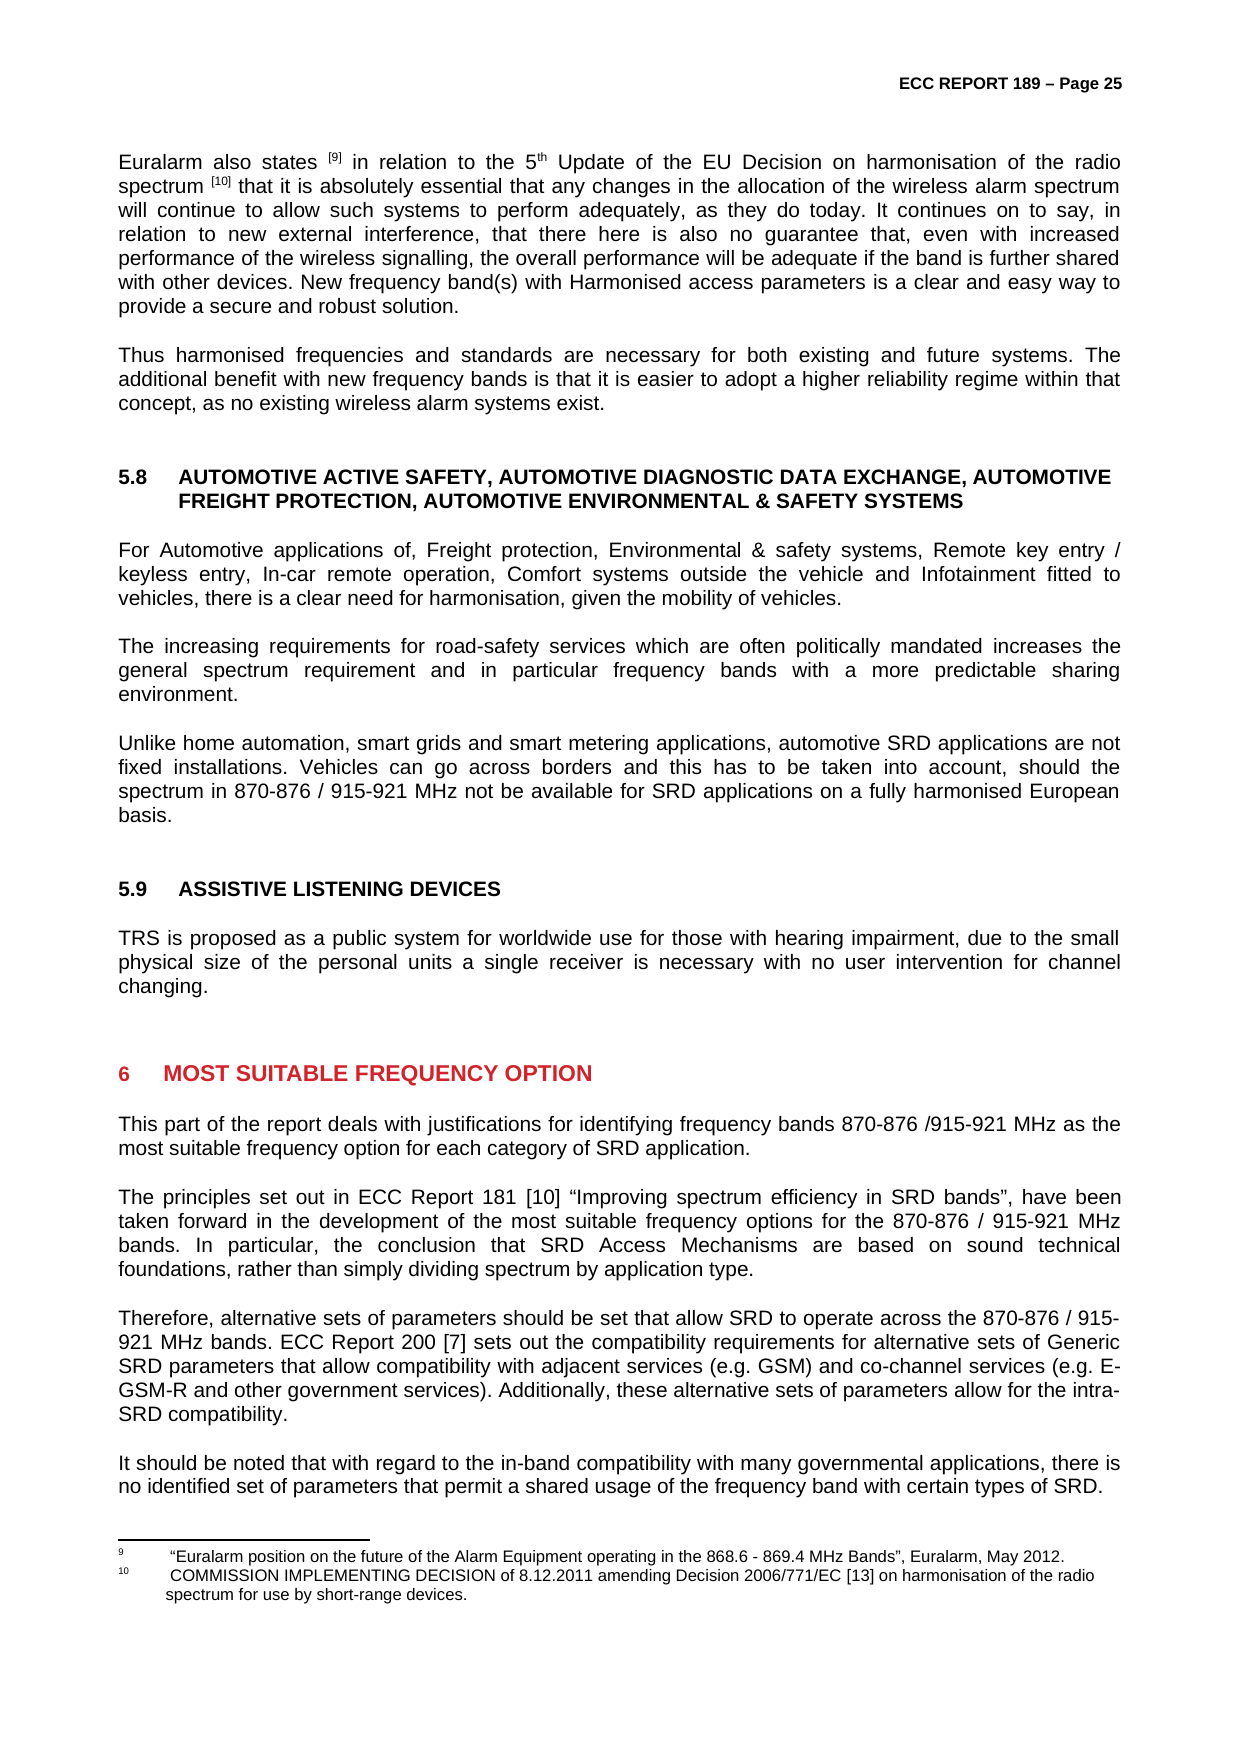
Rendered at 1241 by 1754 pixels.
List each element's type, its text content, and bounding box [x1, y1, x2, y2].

text Thus harmonised frequencies and standards are necessary for both existing and future systems. The additional benefit with new frequency bands is that it is easier to adopt a higher reliability regime within that concept, as no existing wireless alarm systems exist. [118, 343, 1122, 414]
text TRS is proposed as a public system for worldwide use for those with hearing impairment, due to the small physical size of the personal units a single receiver is necessary with no user intervention for channel changing. [118, 926, 1122, 998]
subtitle Assistive Listening Devices [118, 877, 1122, 901]
text Euralarm also states [] in relation to the 5th Update of the EU Decision on harmonisation of the radio spectrum [] that it is absolutely essential that any changes in the allocation of the wireless alarm spectrum will continue to allow such systems to perform adequately, as they do today. It continues on to say, in relation to new external interference, that there here is also no guarantee that, even with increased performance of the wireless signalling, the overall performance will be adequate if the band is further shared with other devices. New frequency band(s) with Harmonised access parameters is a clear and easy way to provide a secure and robust solution. [118, 150, 1122, 318]
text Therefore, alternative sets of parameters should be set that allow SRD to operate across the 870-876 / 915-921 MHz bands. ECC Report 200 [7] sets out the compatibility requirements for alternative sets of Generic SRD parameters that allow compatibility with adjacent services (e.g. GSM) and co-channel services (e.g. E-GSM-R and other government services). Additionally, these alternative sets of parameters allow for the intra-SRD compatibility. [118, 1306, 1122, 1425]
text Unlike home automation, smart grids and smart metering applications, automotive SRD applications are not fixed installations. Vehicles can go across borders and this has to be taken into account, should the spectrum in 870-876 / 915-921 MHz not be available for SRD applications on a fully harmonised European basis. [118, 731, 1122, 827]
subtitle Automotive Active Safety, Automotive Diagnostic data exchange, Automotive Freight protection, Automotive Environmental & safety systems [118, 464, 1122, 512]
text The increasing requirements for road-safety services which are often politically mandated increases the general spectrum requirement and in particular frequency bands with a more predictable sharing environment. [118, 634, 1122, 706]
subtitle Most suitable frequency option [118, 1060, 1122, 1087]
text This part of the report deals with justifications for identifying frequency bands 870-876 /915-921 MHz as the most suitable frequency option for each category of SRD application. [118, 1112, 1122, 1160]
text It should be noted that with regard to the in-band compatibility with many governmental applications, there is no identified set of parameters that permit a shared usage of the frequency band with certain types of SRD. [118, 1450, 1122, 1498]
text The principles set out in ECC Report 181 [10] “Improving spectrum efficiency in SRD bands”, have been taken forward in the development of the most suitable frequency options for the 870-876 / 915-921 MHz bands. In particular, the conclusion that SRD Access Mechanisms are based on sound technical foundations, rather than simply dividing spectrum by application type. [118, 1185, 1122, 1281]
text For Automotive applications of, Freight protection, Environmental & safety systems, Remote key entry / keyless entry, In-car remote operation, Comfort systems outside the vehicle and Infotainment fitted to vehicles, there is a clear need for harmonisation, given the mobility of vehicles. [118, 537, 1122, 609]
